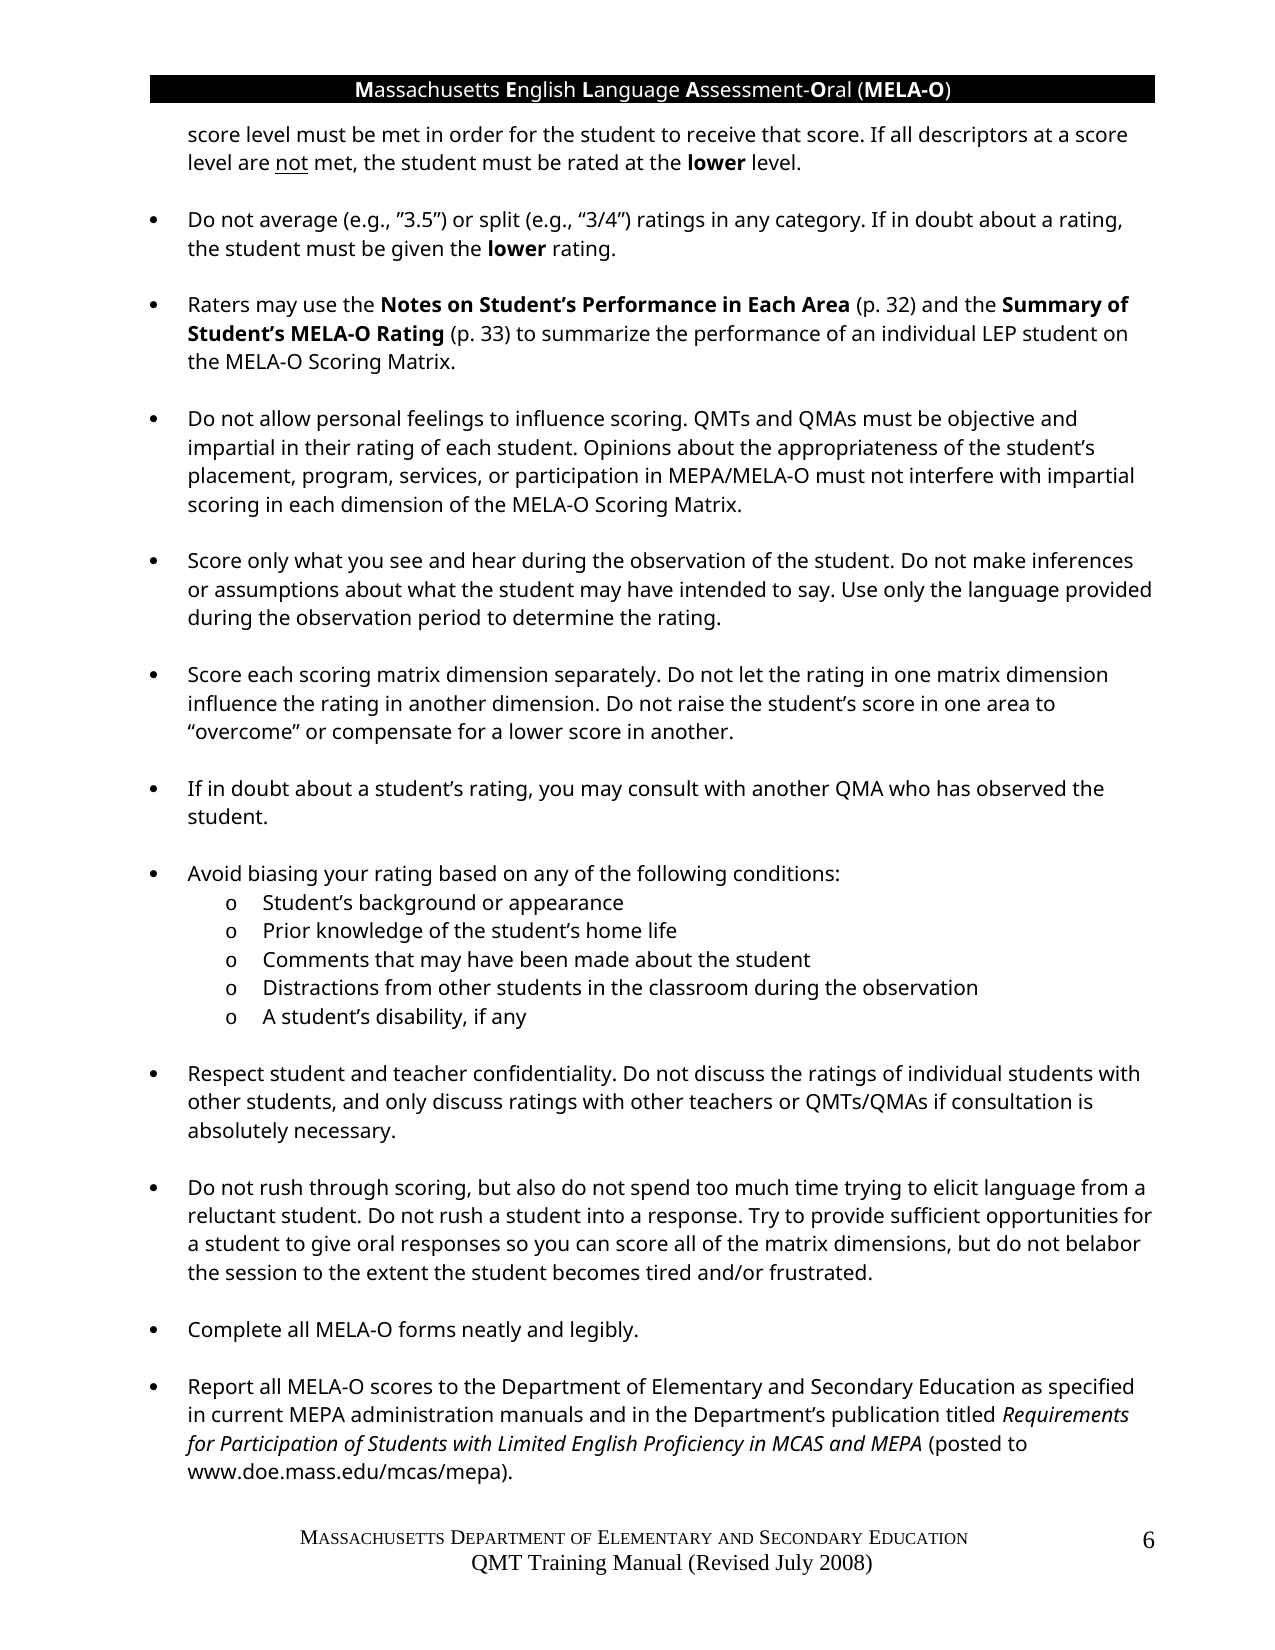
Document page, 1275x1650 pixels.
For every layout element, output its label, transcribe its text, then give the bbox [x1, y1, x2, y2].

list Avoid biasing your rating based on any of the following conditions: [150, 859, 1155, 888]
list Score each scoring matrix dimension separately. Do not let the rating in one matrix dimension influence the rating in another dimension. Do not raise the student’s score in one area to “overcome” or compensate for a lower score in another. [150, 660, 1155, 746]
list Prior knowledge of the student’s home life [225, 916, 1155, 945]
list Do not average (e.g., ”3.5”) or split (e.g., “3/4”) ratings in any category. If in doubt about a rating, the student must be given the lower rating. [150, 205, 1155, 262]
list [150, 120, 1155, 177]
list Respect student and teacher confidentiality. Do not discuss the ratings of individual students with other students, and only discuss ratings with other teachers or QMTs/QMAs if consultation is absolutely necessary. [150, 1059, 1155, 1144]
list Distractions from other students in the classroom during the observation [225, 973, 1155, 1002]
list A student’s disability, if any [225, 1002, 1155, 1031]
list Comments that may have been made about the student [225, 945, 1155, 973]
list Score only what you see and hear during the observation of the student. Do not make inferences or assumptions about what the student may have intended to say. Use only the language provided during the observation period to determine the rating. [150, 547, 1155, 632]
list If in doubt about a student’s rating, you may consult with another QMA who has observed the student. [150, 774, 1155, 831]
list Student’s background or appearance [225, 888, 1155, 916]
list Complete all MELA-O forms neatly and legibly. [150, 1315, 1155, 1343]
list Report all MELA-O scores to the Department of Elementary and Secondary Education as specified in current MEPA administration manuals and in the Department’s publication titled Requirements for Participation of Students with Limited English Proficiency in MCAS and MEPA (posted to www.doe.mass.edu/mcas/mepa). [150, 1372, 1155, 1486]
list Raters may use the Notes on Student’s Performance in Each Area (p. 32) and the Summary of Student’s MELA-O Rating (p. 33) to summarize the performance of an individual LEP student on the MELA-O Scoring Matrix. [150, 291, 1155, 376]
list Do not rush through scoring, but also do not spend too much time trying to elicit language from a reluctant student. Do not rush a student into a response. Try to provide sufficient opportunities for a student to give oral responses so you can score all of the matrix dimensions, but do not belabor the session to the extent the student becomes tired and/or frustrated. [150, 1173, 1155, 1286]
list Do not allow personal feelings to influence scoring. QMTs and QMAs must be objective and impartial in their rating of each student. Opinions about the appropriateness of the student’s placement, program, services, or participation in MEPA/MELA-O must not interfere with impartial scoring in each dimension of the MELA-O Scoring Matrix. [150, 404, 1155, 518]
